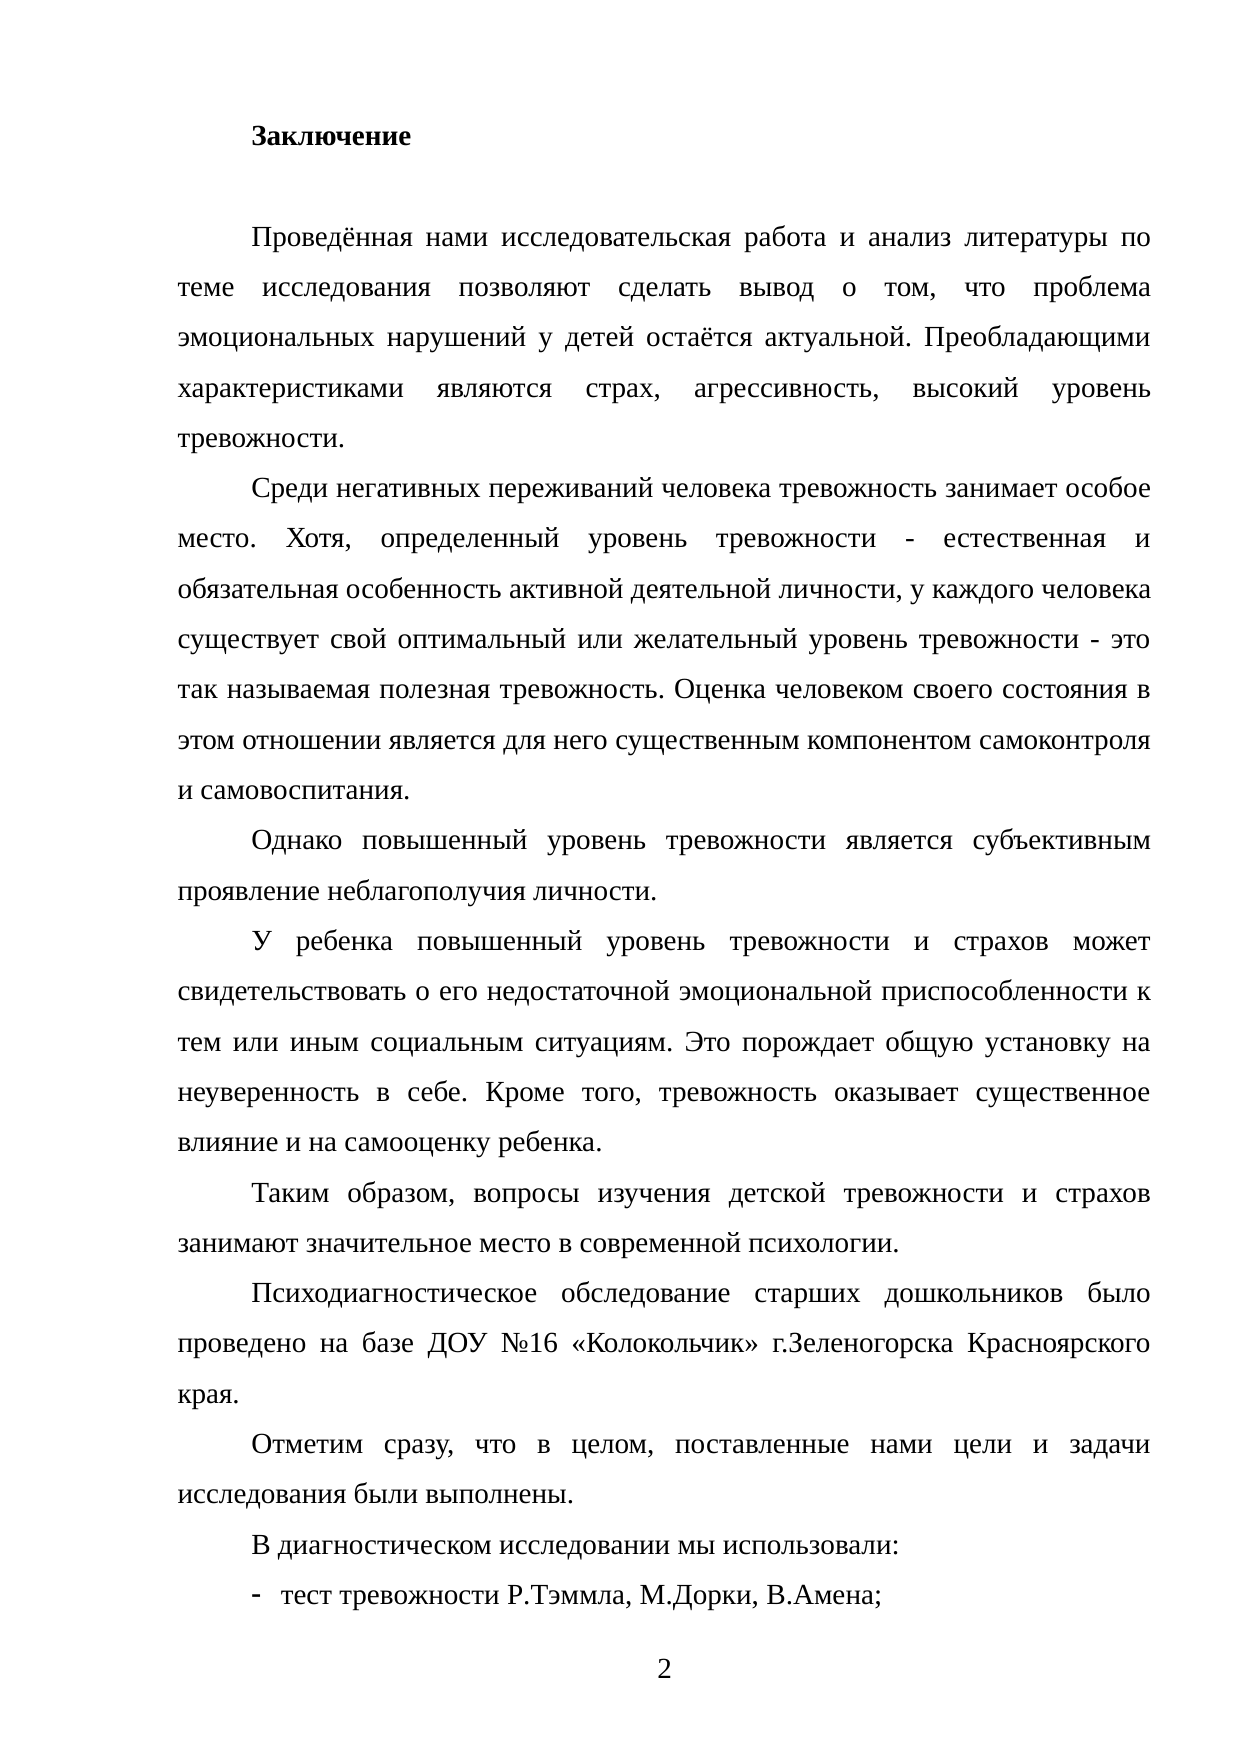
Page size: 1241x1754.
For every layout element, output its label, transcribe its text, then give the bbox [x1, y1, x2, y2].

text Таким образом, вопросы изучения детской тревожности и страхов занимают значительное место в современной психологии. [177, 1175, 1152, 1258]
list тест тревожности Р.Тэммла, М.Дорки, В.Амена; [177, 1577, 1152, 1611]
text Заключение [177, 118, 1152, 152]
text У ребенка повышенный уровень тревожности и страхов может свидетельствовать о его недостаточной эмоциональной приспособленности к тем или иным социальным ситуациям. Это порождает общую установку на неуверенность в себе. Кроме того, тревожность оказывает существенное влияние и на самооценку ребенка. [177, 923, 1152, 1158]
text Однако повышенный уровень тревожности является субъективным проявление неблагополучия личности. [177, 822, 1152, 906]
text В диагностическом исследовании мы использовали: [177, 1527, 1152, 1560]
text Психодиагностическое обследование старших дошкольников было проведено на базе ДОУ №16 «Колокольчик» г.Зеленогорска Красноярского края. [177, 1275, 1152, 1409]
text Проведённая нами исследовательская работа и анализ литературы по теме исследования позволяют сделать вывод о том, что проблема эмоциональных нарушений у детей остаётся актуальной. Преобладающими характеристиками являются страх, агрессивность, высокий уровень тревожности. [177, 219, 1152, 453]
text Среди негативных переживаний человека тревожность занимает особое место. Хотя, определенный уровень тревожности - естественная и обязательная особенность активной деятельной личности, у каждого человека существует свой оптимальный или желательный уровень тревожности - это так называемая полезная тревожность. Оценка человеком своего состояния в этом отношении является для него существенным компонентом самоконтроля и самовоспитания. [177, 470, 1152, 806]
text Отметим сразу, что в целом, поставленные нами цели и задачи исследования были выполнены. [177, 1426, 1152, 1510]
